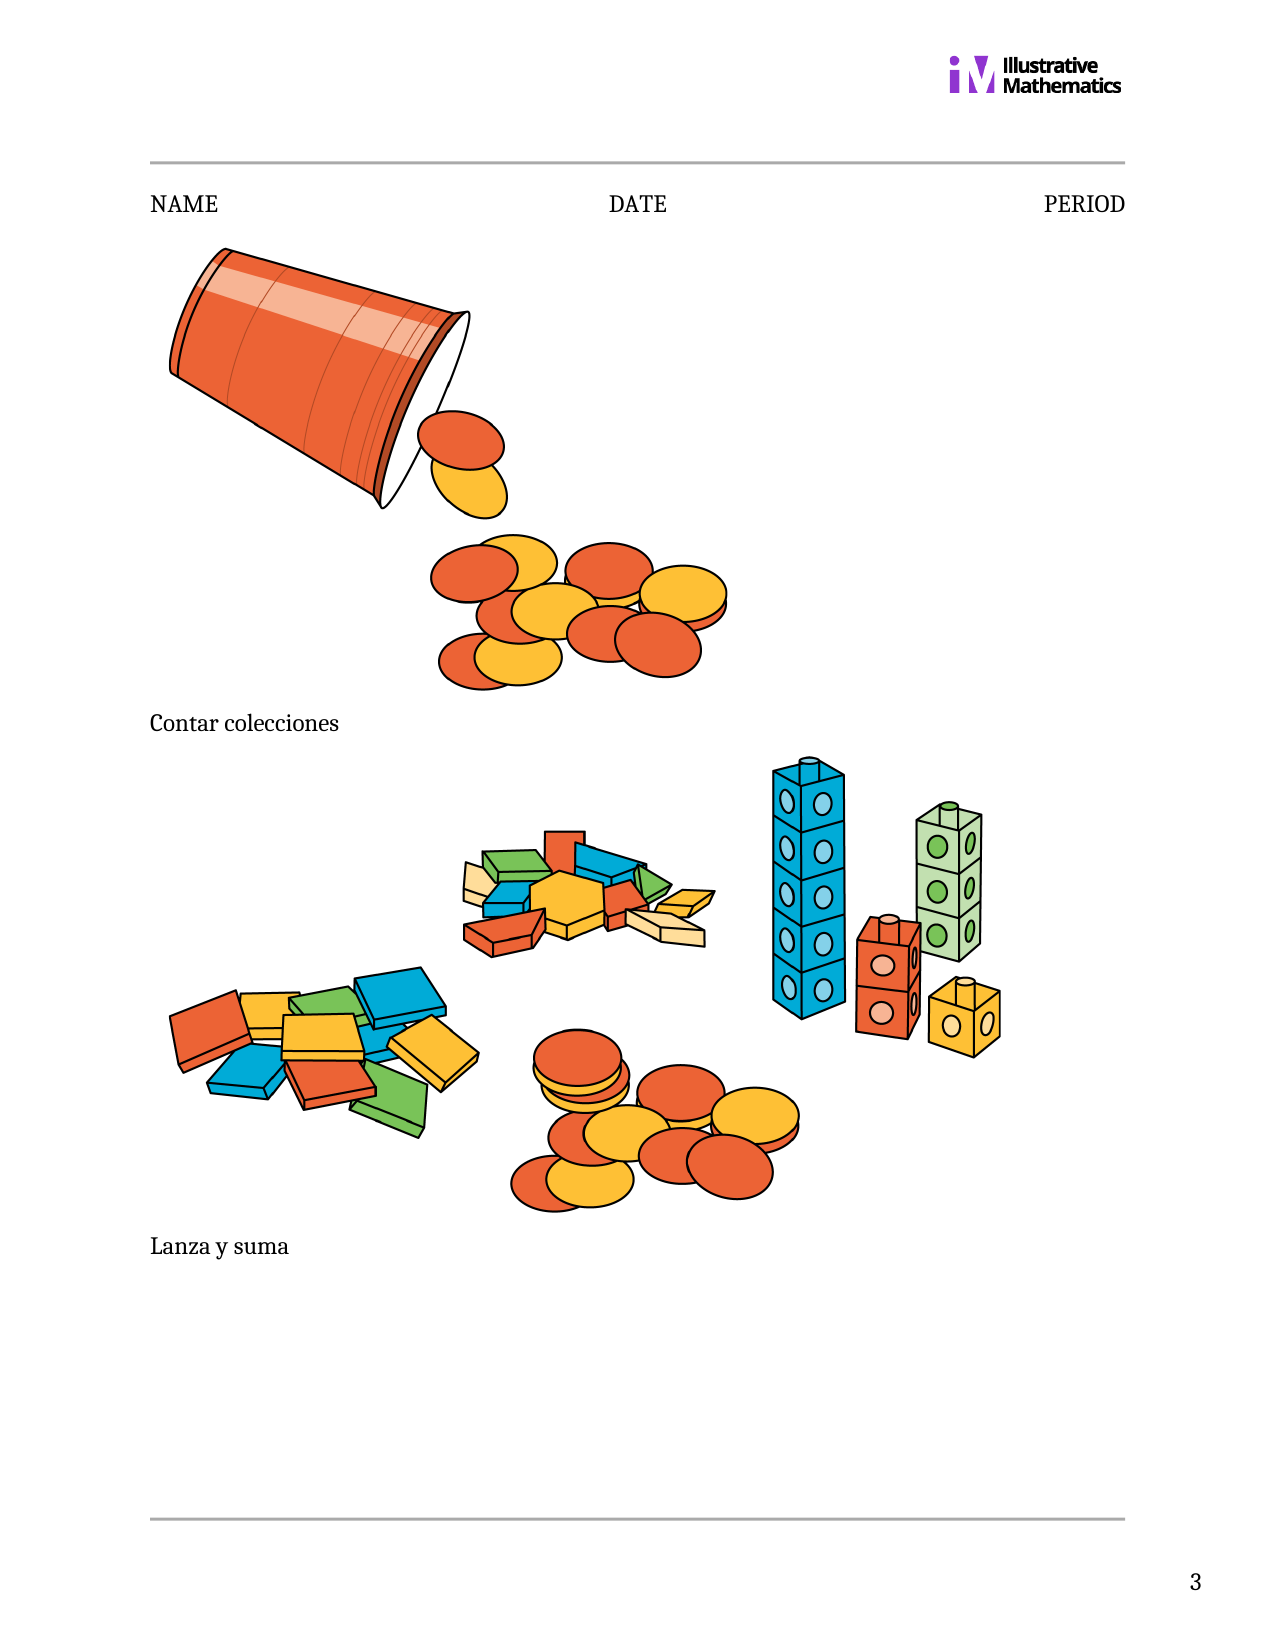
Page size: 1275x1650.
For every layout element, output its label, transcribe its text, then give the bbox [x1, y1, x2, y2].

text Lanza y suma [150, 1232, 1125, 1260]
text Contar colecciones [150, 709, 1125, 738]
picture [168, 247, 728, 691]
picture [949, 55, 1121, 93]
picture [168, 756, 1001, 1213]
